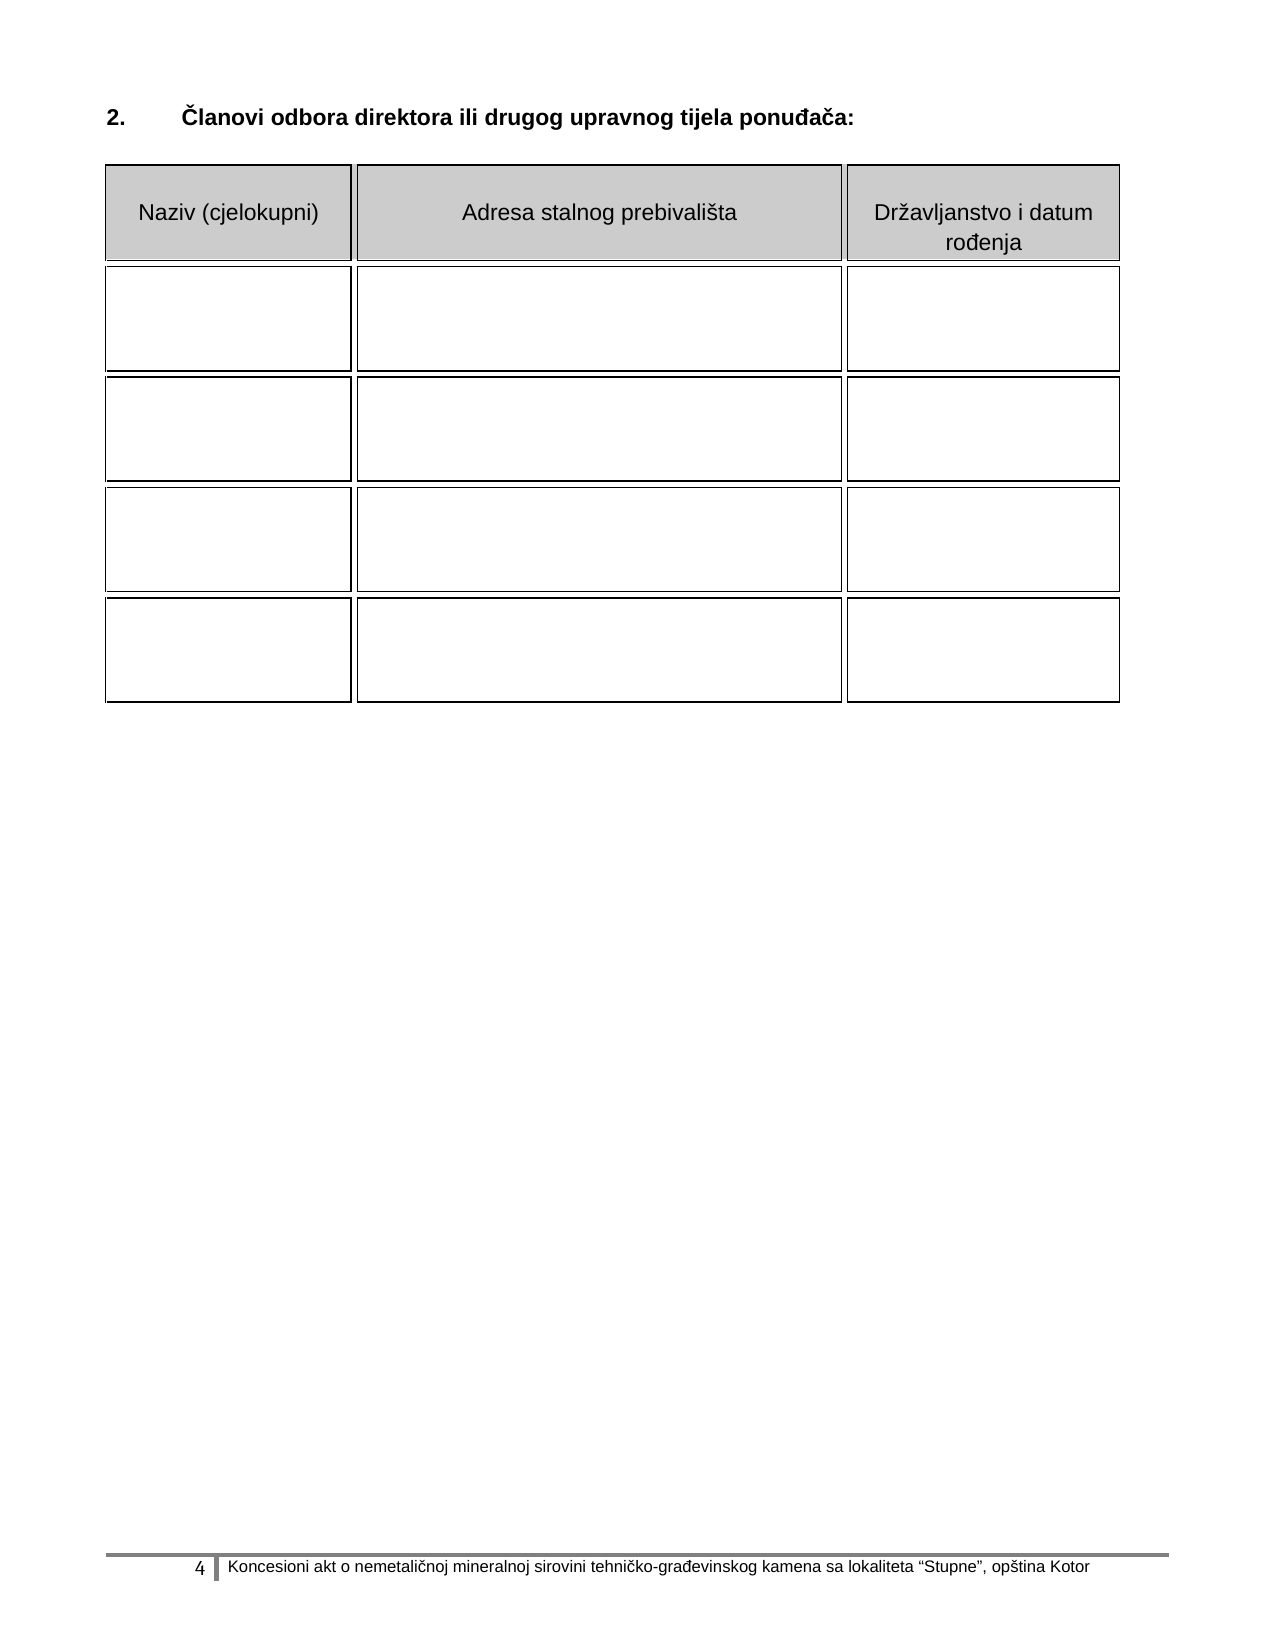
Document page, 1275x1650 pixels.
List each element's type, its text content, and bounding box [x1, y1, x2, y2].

table_header Državljanstvo i datum rođenja [848, 166, 1119, 259]
table_cell [848, 267, 1119, 370]
table_cell [357, 703, 841, 707]
table_cell [841, 480, 847, 487]
table_cell [106, 261, 351, 266]
table_header [352, 164, 357, 259]
table_cell [848, 372, 1119, 376]
table_cell [357, 261, 841, 266]
table_header Naziv (cjelokupni) [106, 166, 350, 259]
table_cell [848, 592, 1119, 597]
table_cell [848, 599, 1119, 701]
table_cell [358, 599, 841, 701]
table_cell [357, 482, 841, 487]
table_cell [106, 488, 350, 591]
table_cell [842, 597, 847, 701]
table_cell [358, 378, 841, 480]
table_cell [848, 378, 1119, 480]
table_cell [352, 487, 357, 591]
table_cell [848, 703, 1119, 707]
table_header [842, 164, 847, 259]
table_cell [358, 488, 841, 591]
table_cell [357, 592, 841, 597]
table_cell [357, 372, 841, 376]
table_cell [106, 481, 351, 487]
table_cell [352, 597, 357, 701]
table_cell [351, 480, 357, 487]
table_cell [352, 376, 357, 480]
table_cell [106, 702, 351, 707]
table_cell [842, 487, 847, 591]
table_header Adresa stalnog prebivališta [358, 166, 841, 259]
table_cell [842, 266, 847, 370]
table_cell [106, 267, 350, 370]
table_cell [106, 598, 350, 701]
table_cell [848, 488, 1119, 591]
table_cell [106, 377, 350, 480]
table_cell [358, 267, 841, 370]
table_cell [106, 371, 351, 376]
list Članovi odbora direktora ili drugog upravnog tijela ponuđača: [106, 104, 1169, 130]
table_cell [842, 376, 847, 480]
table_cell [848, 261, 1119, 266]
table_cell [352, 266, 357, 370]
table_cell [106, 592, 351, 597]
table_cell [848, 482, 1119, 487]
